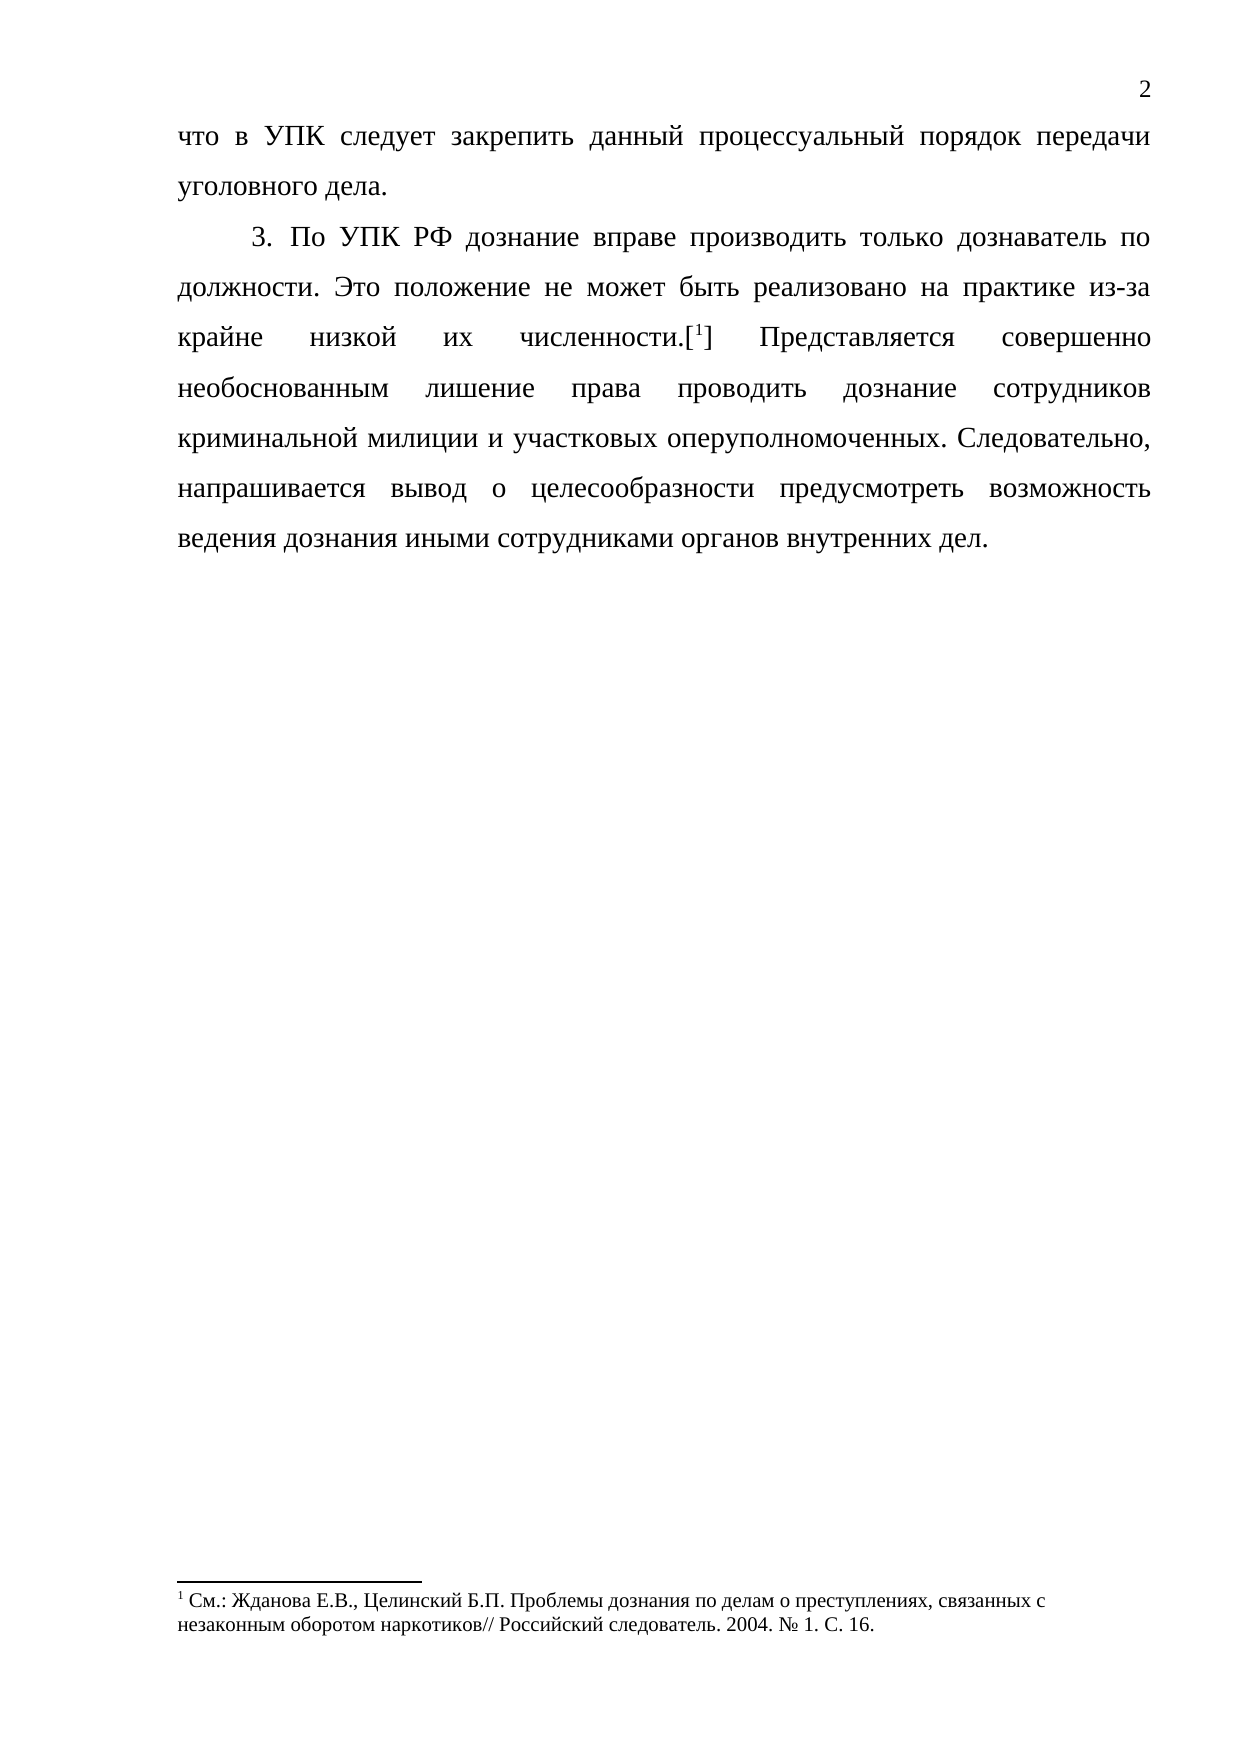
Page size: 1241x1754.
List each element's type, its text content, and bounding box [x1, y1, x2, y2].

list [177, 118, 1152, 202]
list По УПК РФ дознание вправе производить только дознаватель по должности. Это положение не может быть реализовано на практике из-за крайне низкой их численности.[] Представляется совершенно необоснованным лишение права проводить дознание сотрудников криминальной милиции и участковых оперуполномоченных. Следовательно, напрашивается вывод о целесообразности предусмотреть возможность ведения дознания иными сотрудниками органов внутренних дел. [177, 219, 1152, 554]
